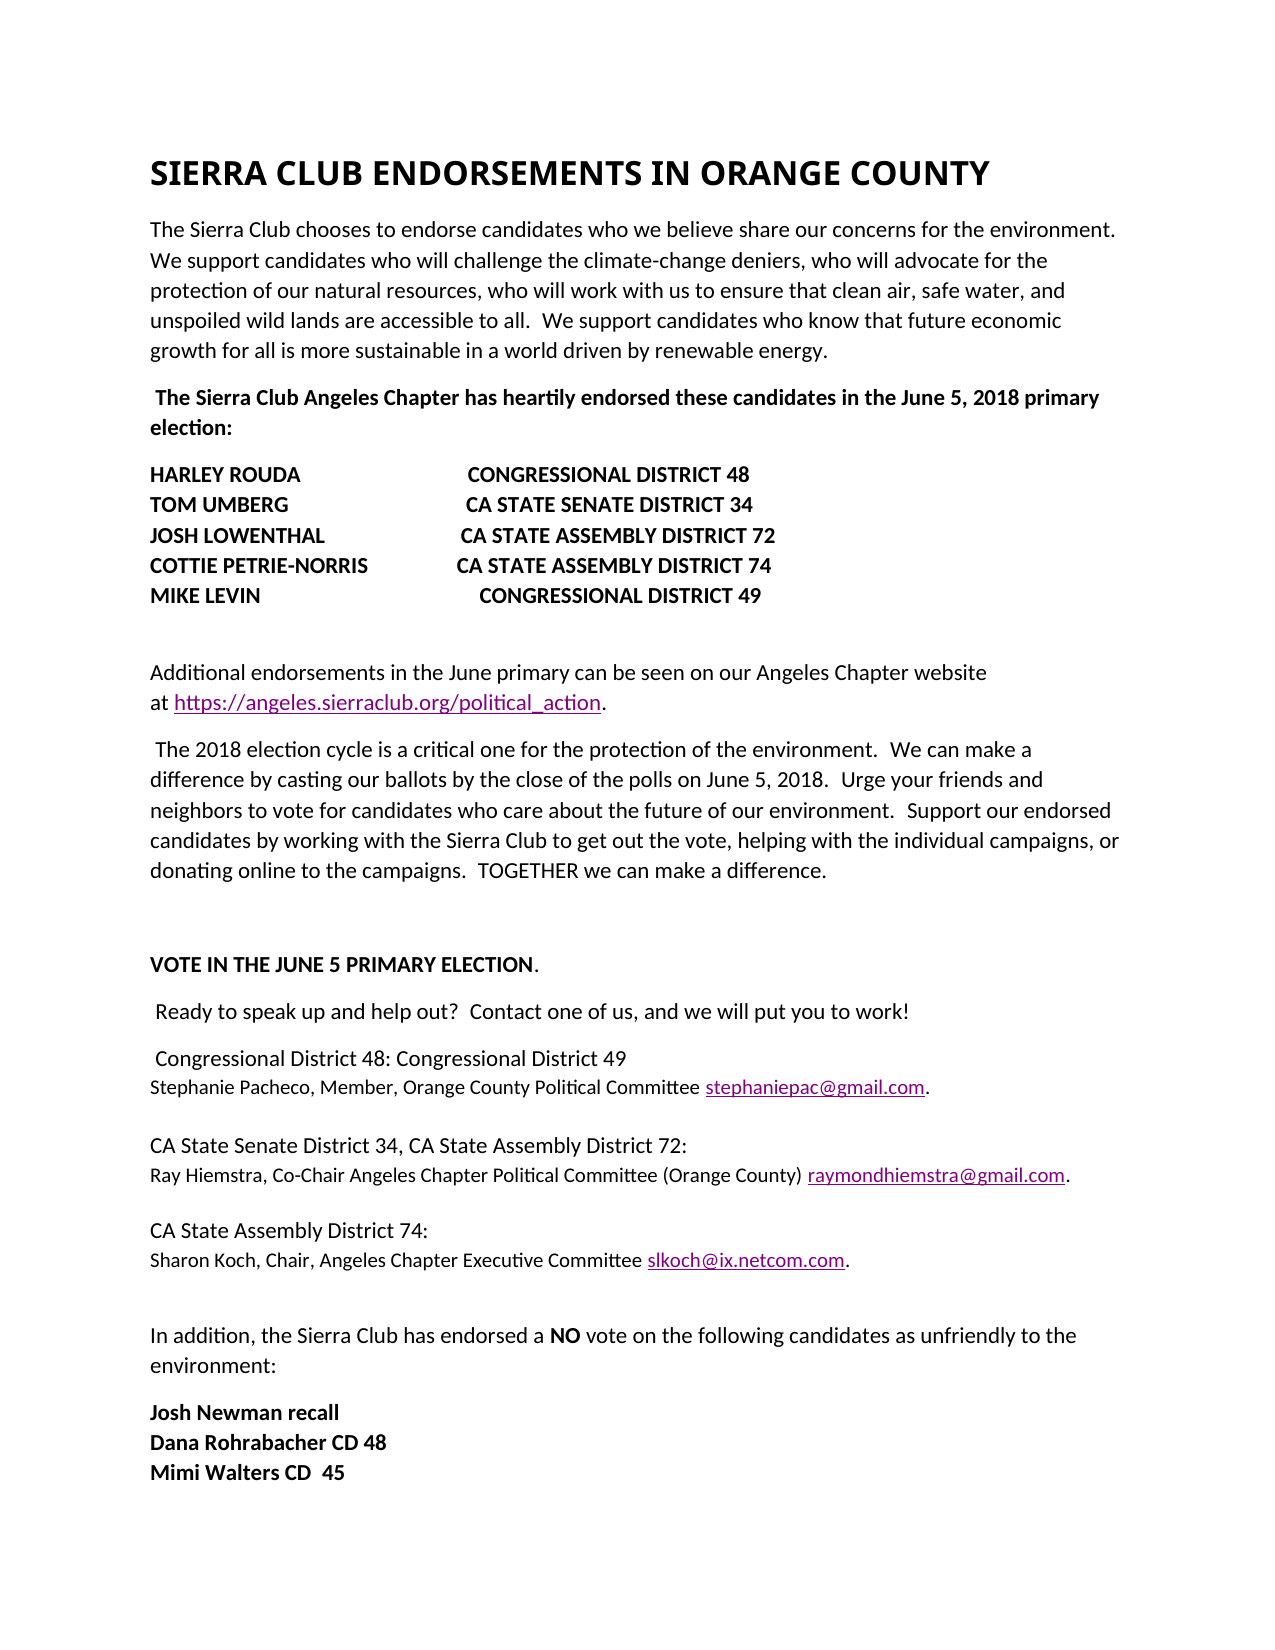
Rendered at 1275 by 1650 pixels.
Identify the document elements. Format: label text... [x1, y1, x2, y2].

text VOTE IN THE JUNE 5 PRIMARY ELECTION. [150, 950, 1125, 978]
text JOSH LOWENTHAL CA STATE ASSEMBLY DISTRICT 72 [150, 521, 1125, 549]
text MIKE LEVIN CONGRESSIONAL DISTRICT 49 [150, 581, 1125, 609]
text Mimi Walters CD 45 [150, 1458, 1125, 1487]
text HARLEY ROUDA CONGRESSIONAL DISTRICT 48 [150, 460, 1125, 488]
text CA State Senate District 34, CA State Assembly District 72: [150, 1132, 1125, 1159]
text Ray Hiemstra, Co-Chair Angeles Chapter Political Committee (Orange County) raymondhiemstra@gmail.com. [150, 1162, 1125, 1187]
text Josh Newman recall [150, 1398, 1125, 1426]
text TOM UMBERG CA STATE SENATE DISTRICT 34 [150, 491, 1125, 519]
text Sharon Koch, Chair, Angeles Chapter Executive Committee slkoch@ix.netcom.com. [150, 1247, 1125, 1272]
text The 2018 election cycle is a critical one for the protection of the environment. We can make a difference by casting our ballots by the close of the polls on June 5, 2018. Urge your friends and neighbors to vote for candidates who care about the future of our environment. Support our endorsed candidates by working with the Sierra Club to get out the vote, helping with the individual campaigns, or donating online to the campaigns. TOGETHER we can make a difference. [150, 735, 1125, 884]
text Congressional District 48: Congressional District 49 [150, 1044, 1125, 1072]
text Additional endorsements in the June primary can be seen on our Angeles Chapter website at https://angeles.sierraclub.org/political_action. [150, 658, 1125, 717]
text The Sierra Club Angeles Chapter has heartily endorsed these candidates in the June 5, 2018 primary election: [150, 383, 1125, 442]
text COTTIE PETRIE-NORRIS CA STATE ASSEMBLY DISTRICT 74 [150, 551, 1125, 579]
text In addition, the Sierra Club has endorsed a NO vote on the following candidates as unfriendly to the environment: [150, 1321, 1125, 1379]
text CA State Assembly District 74: [150, 1217, 1125, 1244]
text SIERRA CLUB ENDORSEMENTS IN ORANGE COUNTY [150, 150, 1125, 195]
text The Sierra Club chooses to endorse candidates who we believe share our concerns for the environment. We support candidates who will challenge the climate-change deniers, who will advocate for the protection of our natural resources, who will work with us to ensure that clean air, safe water, and unspoiled wild lands are accessible to all. We support candidates who know that future economic growth for all is more sustainable in a world driven by renewable energy. [150, 216, 1125, 364]
text Dana Rohrabacher CD 48 [150, 1428, 1125, 1456]
text Stephanie Pacheco, Member, Orange County Political Committee stephaniepac@gmail.com. [150, 1074, 1125, 1099]
text Ready to speak up and help out? Contact one of us, and we will put you to work! [150, 997, 1125, 1025]
